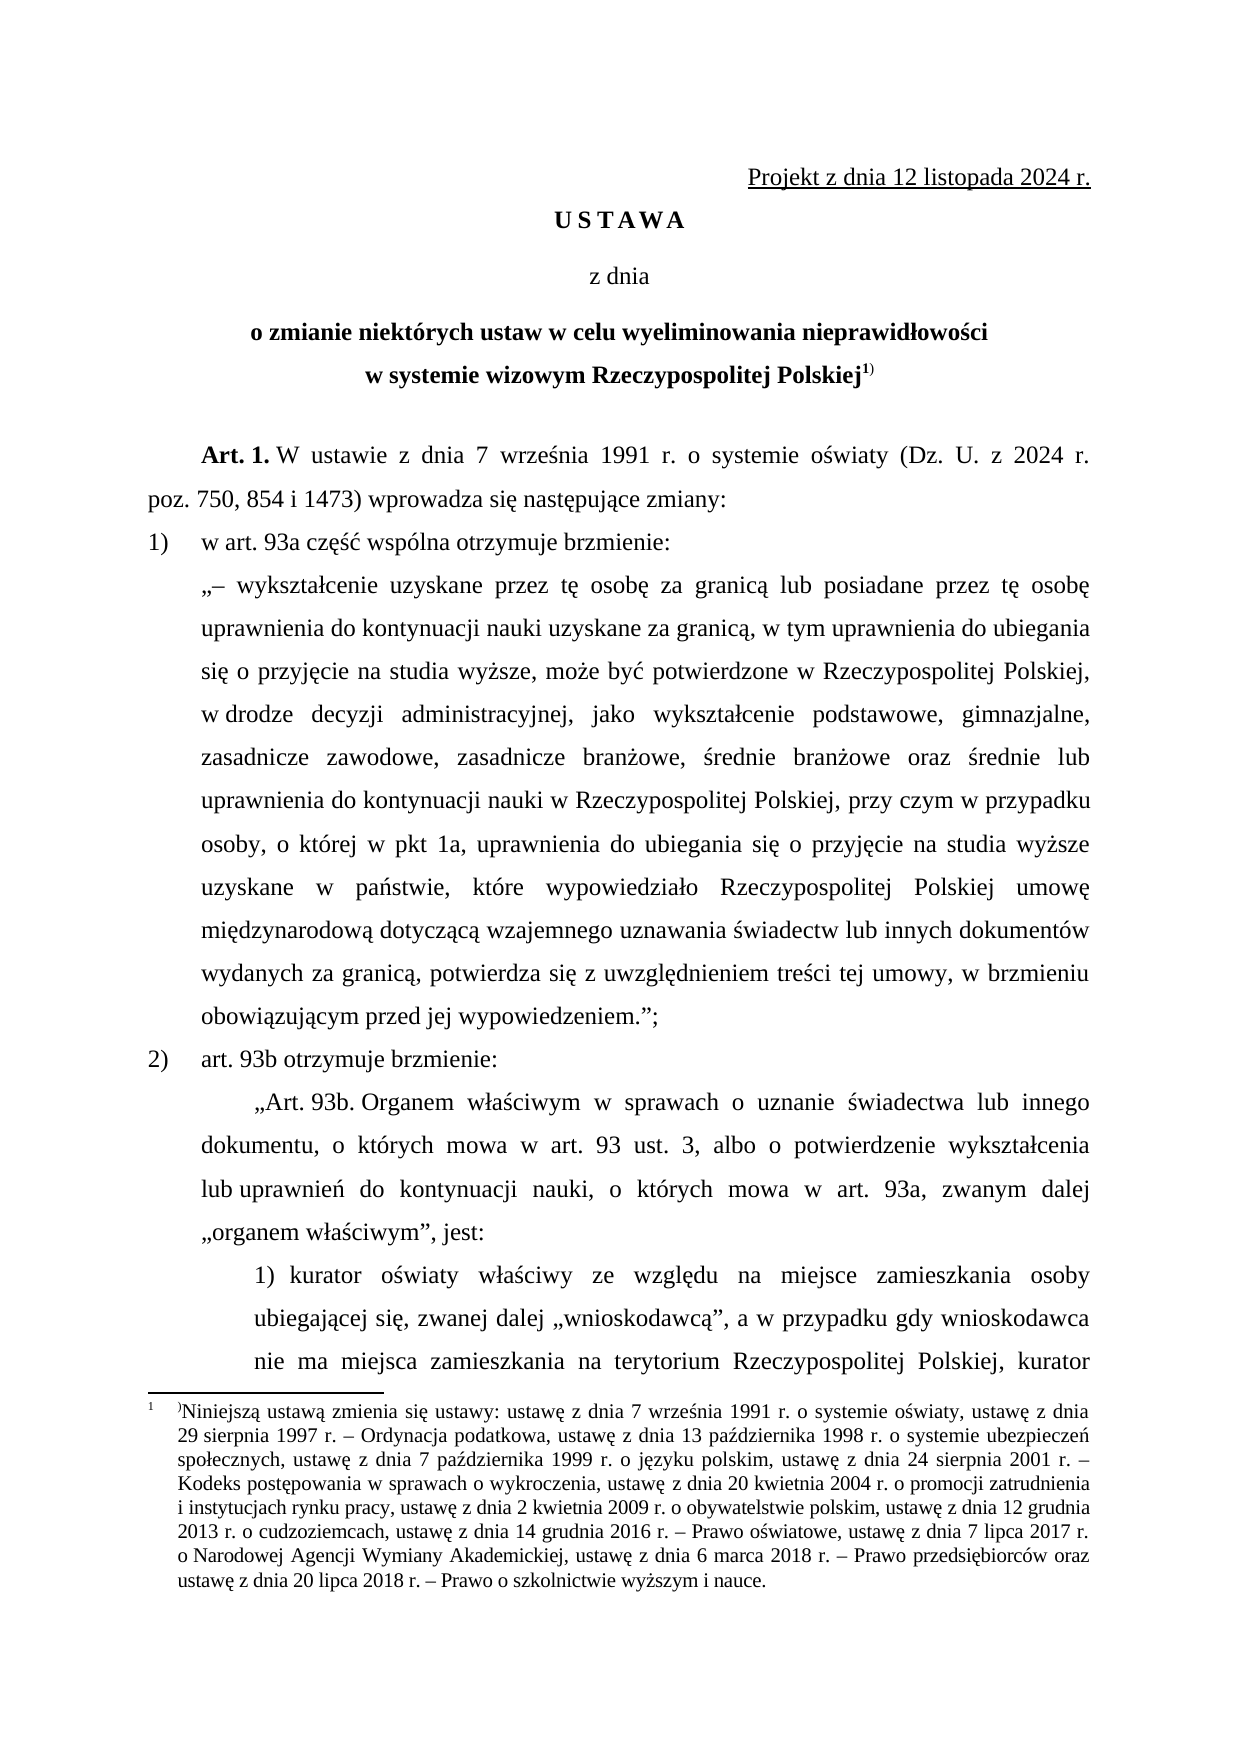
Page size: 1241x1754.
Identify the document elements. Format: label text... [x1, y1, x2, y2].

text z dnia [148, 261, 1091, 290]
text ustawa [148, 206, 1091, 234]
text „Art. 93b. Organem właściwym w sprawach o uznanie świadectwa lub innego dokumentu, o których mowa w art. 93 ust. 3, albo o potwierdzenie wykształcenia lub uprawnień do kontynuacji nauki, o których mowa w art. 93a, zwanym dalej „organem właściwym”, jest: [201, 1087, 1091, 1246]
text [254, 1260, 1091, 1375]
text Projekt z dnia 12 listopada 2024 r. [148, 162, 1091, 191]
text 2) art. 93b otrzymuje brzmienie: [148, 1044, 1091, 1073]
text 1) w art. 93a część wspólna otrzymuje brzmienie: [148, 527, 1091, 556]
text Art. 1. W ustawie z dnia 7 września 1991 r. o systemie oświaty (Dz. U. z 2024 r. poz. 750, 854 i 1473) wprowadza się następujące zmiany: [148, 441, 1091, 512]
text „– wykształcenie uzyskane przez tę osobę za granicą lub posiadane przez tę osobę uprawnienia do kontynuacji nauki uzyskane za granicą, w tym uprawnienia do ubiegania się o przyjęcie na studia wyższe, może być potwierdzone w Rzeczypospolitej Polskiej, w drodze decyzji administracyjnej, jako wykształcenie podstawowe, gimnazjalne, zasadnicze zawodowe, zasadnicze branżowe, średnie branżowe oraz średnie lub uprawnienia do kontynuacji nauki w Rzeczypospolitej Polskiej, przy czym w przypadku osoby, o której w pkt 1a, uprawnienia do ubiegania się o przyjęcie na studia wyższe uzyskane w państwie, które wypowiedziało Rzeczypospolitej Polskiej umowę międzynarodową dotyczącą wzajemnego uznawania świadectw lub innych dokumentów wydanych za granicą, potwierdza się z uwzględnieniem treści tej umowy, w brzmieniu obowiązującym przed jej wypowiedzeniem.”; [201, 570, 1091, 1030]
text o zmianie niektórych ustaw w celu wyeliminowania nieprawidłowości w systemie wizowym Rzeczypospolitej Polskiej) [148, 317, 1091, 389]
